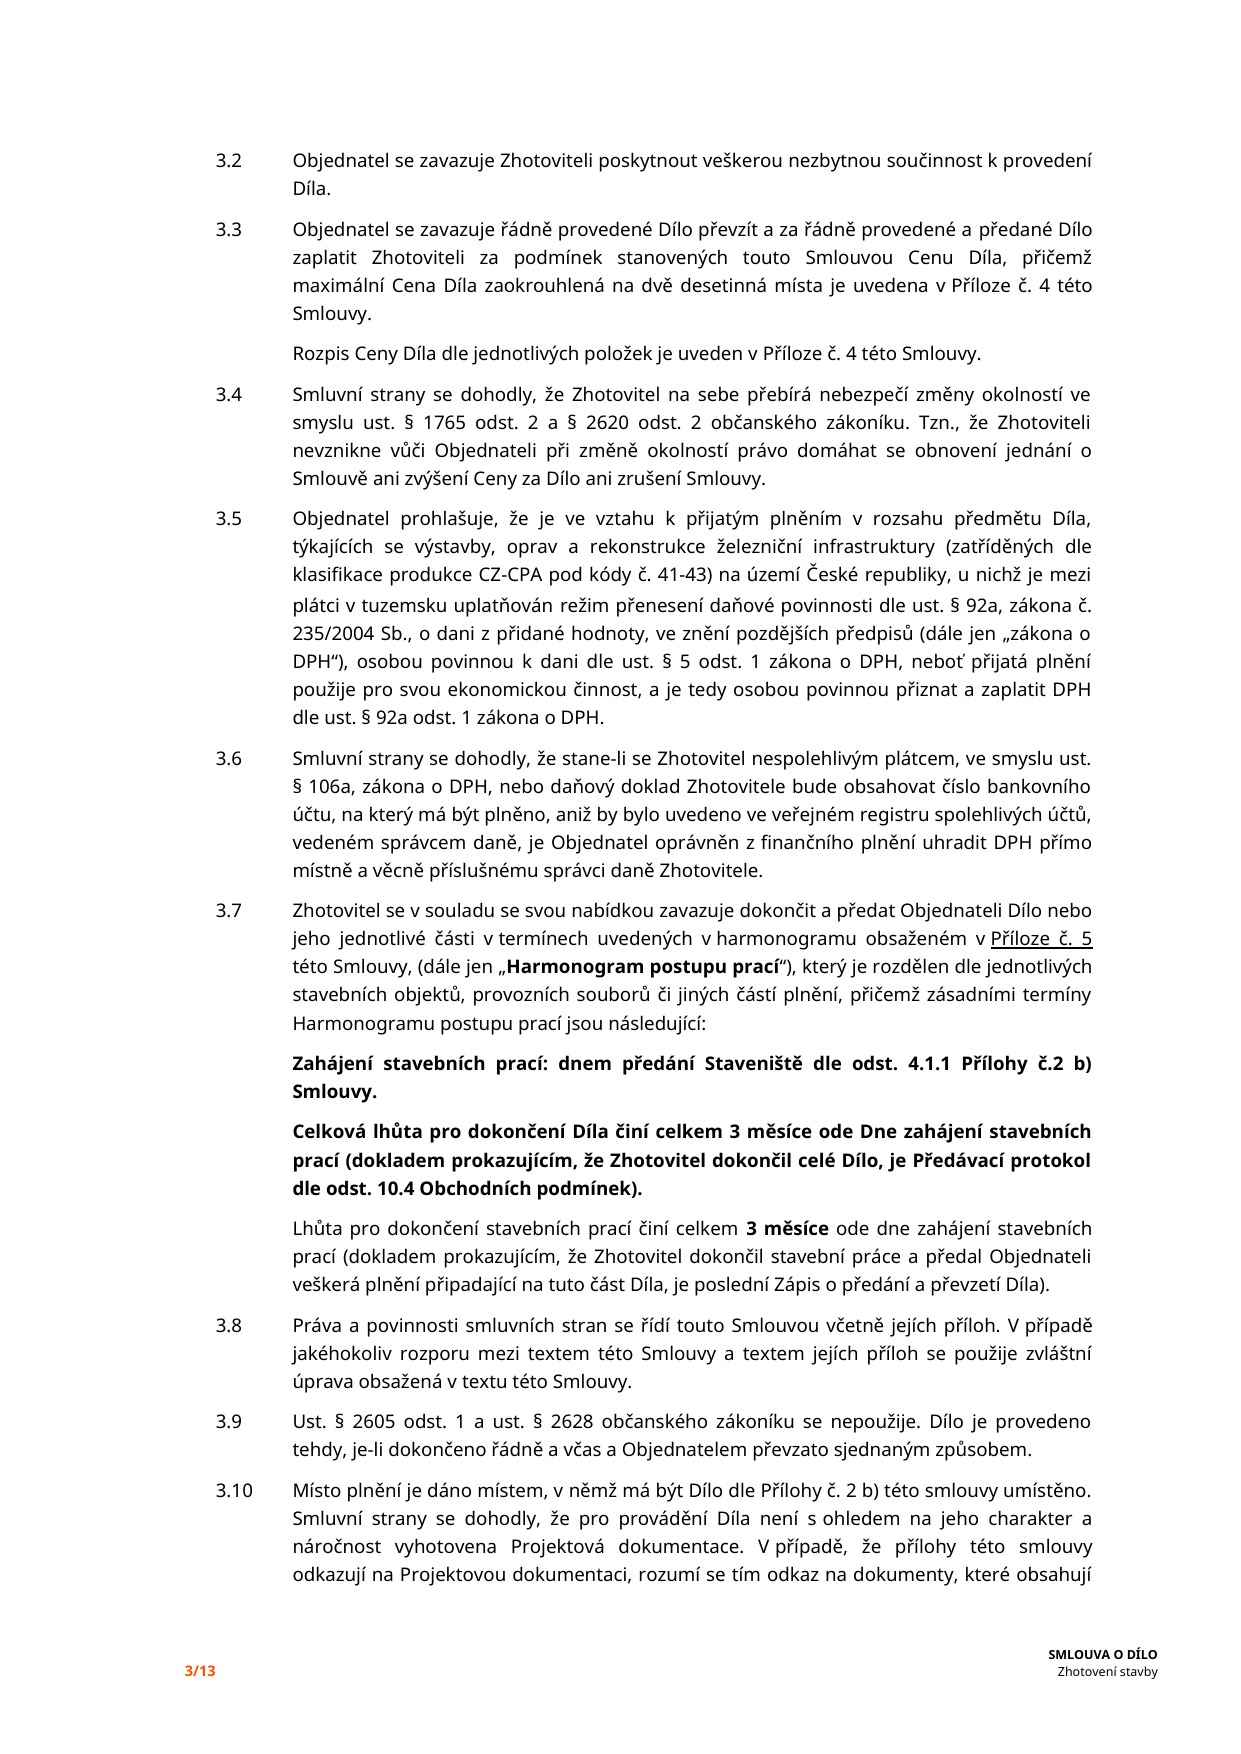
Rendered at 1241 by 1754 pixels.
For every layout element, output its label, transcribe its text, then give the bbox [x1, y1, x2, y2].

text Smluvní strany se dohodly, že Zhotovitel na sebe přebírá nebezpečí změny okolností ve smyslu ust. § 1765 odst. 2 a § 2620 odst. 2 občanského zákoníku. Tzn., že Zhotoviteli nevznikne vůči Objednateli při změně okolností právo domáhat se obnovení jednání o Smlouvě ani zvýšení Ceny za Dílo ani zrušení Smlouvy. [216, 381, 1093, 491]
text Zhotovitel se v souladu se svou nabídkou zavazuje dokončit a předat Objednateli Dílo nebo jeho jednotlivé části v termínech uvedených v harmonogramu obsaženém v Příloze č. 5 této Smlouvy, (dále jen „Harmonogram postupu prací“), který je rozdělen dle jednotlivých stavebních objektů, provozních souborů či jiných částí plnění, přičemž zásadními termíny Harmonogramu postupu prací jsou následující: [216, 898, 1093, 1035]
text Zahájení stavebních prací: dnem předání Staveniště dle odst. 4.1.1 Přílohy č.2 b) Smlouvy. [292, 1050, 1093, 1104]
text Smluvní strany se dohodly, že stane-li se Zhotovitel nespolehlivým plátcem, ve smyslu ust. § 106a, zákona o DPH, nebo daňový doklad Zhotovitele bude obsahovat číslo bankovního účtu, na který má být plněno, aniž by bylo uvedeno ve veřejném registru spolehlivých účtů, vedeném správcem daně, je Objednatel oprávněn z finančního plnění uhradit DPH přímo místně a věcně příslušnému správci daně Zhotovitele. [216, 745, 1093, 883]
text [216, 1477, 1093, 1587]
text Rozpis Ceny Díla dle jednotlivých položek je uveden v Příloze č. 4 této Smlouvy. [292, 341, 1093, 366]
text Objednatel prohlašuje, že je ve vztahu k přijatým plněním v rozsahu předmětu Díla, týkajících se výstavby, oprav a rekonstrukce železniční infrastruktury (zatříděných dle klasifikace produkce CZ-CPA pod kódy č. 41-43) na území České republiky, u nichž je mezi plátci v tuzemsku uplatňován režim přenesení daňové povinnosti dle ust. § 92a, zákona č. 235/2004 Sb., o dani z přidané hodnoty, ve znění pozdějších předpisů (dále jen „zákona o DPH“), osobou povinnou k dani dle ust. § 5 odst. 1 zákona o DPH, neboť přijatá plnění použije pro svou ekonomickou činnost, a je tedy osobou povinnou přiznat a zaplatit DPH dle ust. § 92a odst. 1 zákona o DPH. [216, 506, 1093, 730]
text Lhůta pro dokončení stavebních prací činí celkem 3 měsíce ode dne zahájení stavebních prací (dokladem prokazujícím, že Zhotovitel dokončil stavební práce a předal Objednateli veškerá plnění připadající na tuto část Díla, je poslední Zápis o předání a převzetí Díla). [292, 1215, 1093, 1297]
text Ust. § 2605 odst. 1 a ust. § 2628 občanského zákoníku se nepoužije. Dílo je provedeno tehdy, je-li dokončeno řádně a včas a Objednatelem převzato sjednaným způsobem. [216, 1408, 1093, 1462]
text Objednatel se zavazuje Zhotoviteli poskytnout veškerou nezbytnou součinnost k provedení Díla. [216, 147, 1093, 201]
text Práva a povinnosti smluvních stran se řídí touto Smlouvou včetně jejích příloh. V případě jakéhokoliv rozporu mezi textem této Smlouvy a textem jejích příloh se použije zvláštní úprava obsažená v textu této Smlouvy. [216, 1312, 1093, 1393]
text Objednatel se zavazuje řádně provedené Dílo převzít a za řádně provedené a předané Dílo zaplatit Zhotoviteli za podmínek stanovených touto Smlouvou Cenu Díla, přičemž maximální Cena Díla zaokrouhlená na dvě desetinná místa je uvedena v Příloze č. 4 této Smlouvy. [216, 216, 1093, 326]
text Celková lhůta pro dokončení Díla činí celkem 3 měsíce ode Dne zahájení stavebních prací (dokladem prokazujícím, že Zhotovitel dokončil celé Dílo, je Předávací protokol dle odst. 10.4 Obchodních podmínek). [292, 1119, 1093, 1200]
